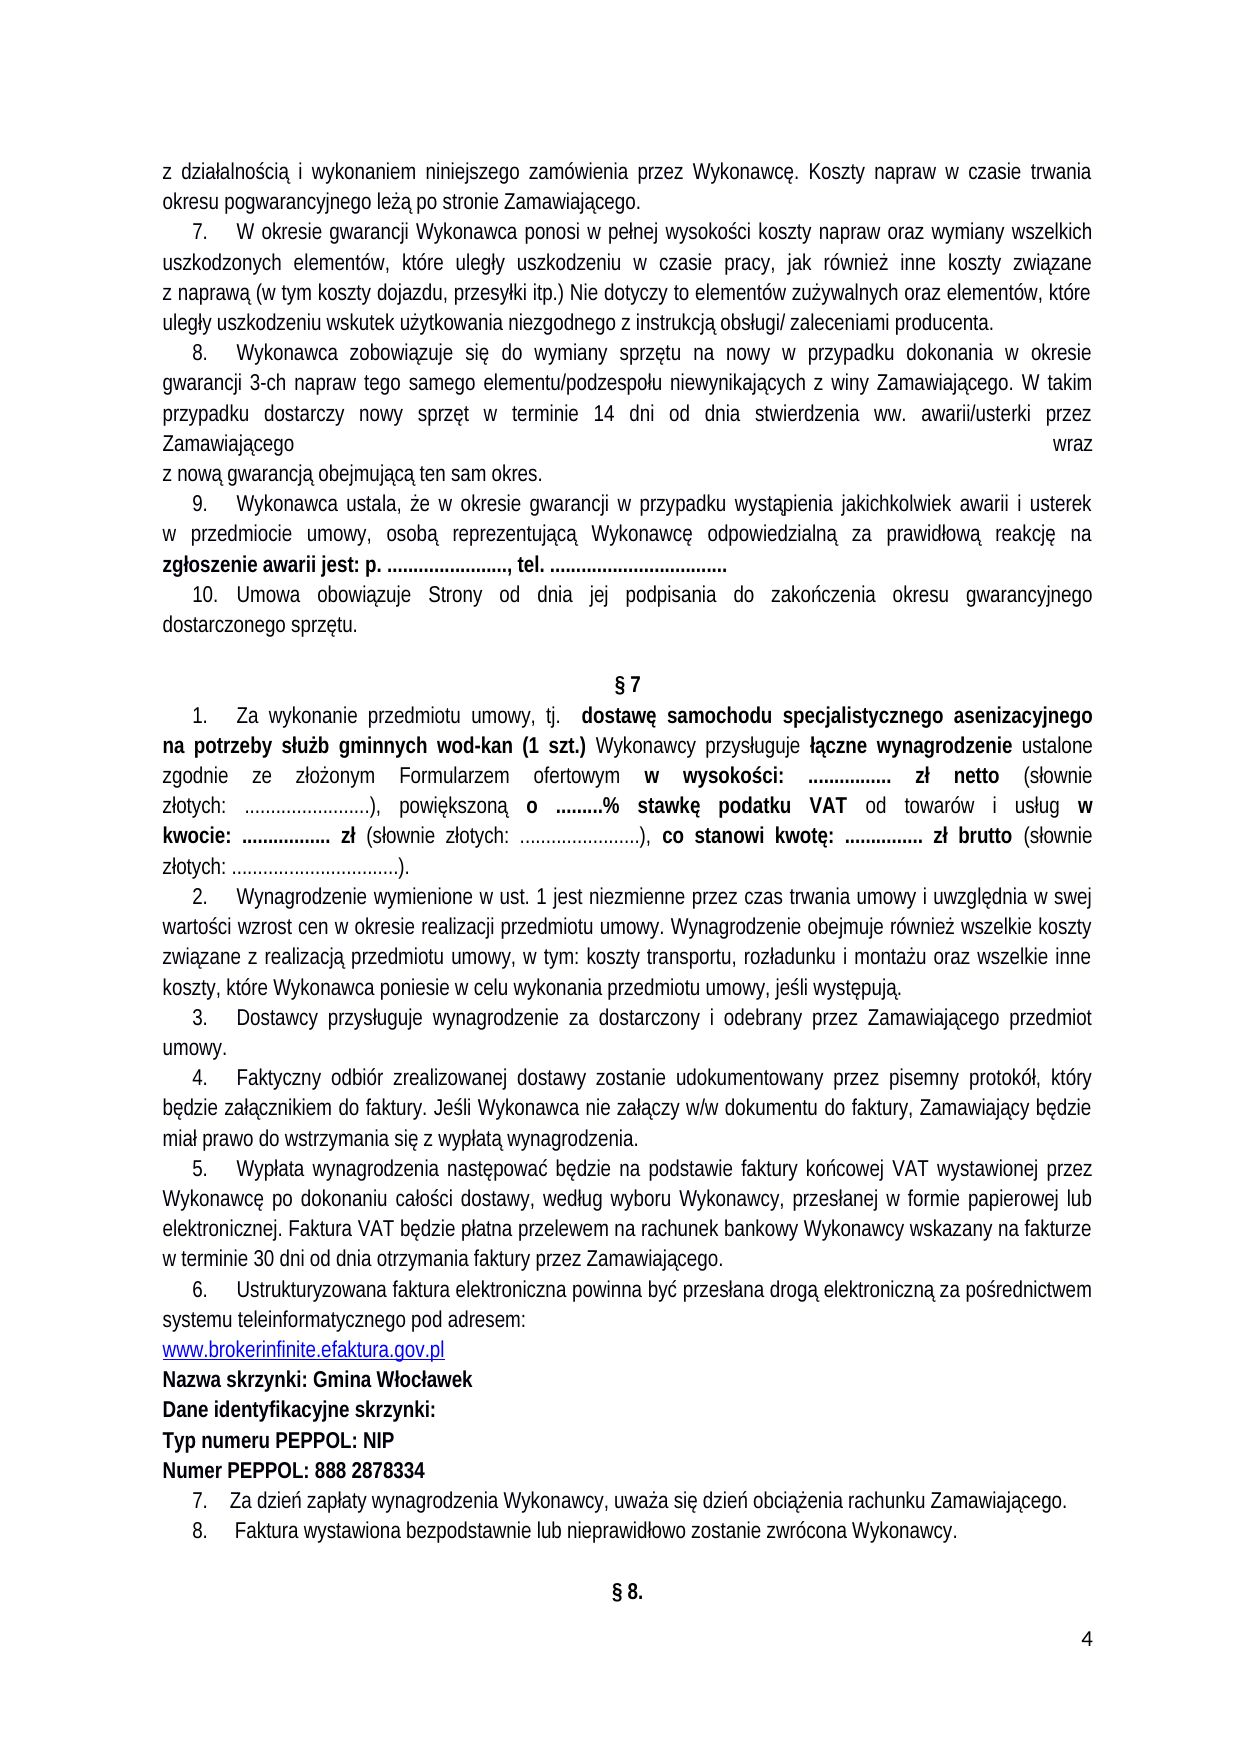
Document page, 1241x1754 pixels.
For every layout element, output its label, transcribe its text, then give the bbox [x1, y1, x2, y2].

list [162, 158, 1093, 214]
text § 8. [162, 1578, 1093, 1604]
list www.brokerinfinite.efaktura.gov.pl [162, 1336, 1093, 1362]
list Za dzień zapłaty wynagrodzenia Wykonawcy, uważa się dzień obciążenia rachunku Zamawiającego. [192, 1487, 1093, 1513]
list 9. Wykonawca ustala, że w okresie gwarancji w przypadku wystąpienia jakichkolwiek awarii i usterek w przedmiocie umowy, osobą reprezentującą Wykonawcę odpowiedzialną za prawidłową reakcję na zgłoszenie awarii jest: p. ......................., tel. .................................. [162, 490, 1093, 577]
list Numer PEPPOL: 888 2878334 [162, 1457, 1093, 1483]
list Faktyczny odbiór zrealizowanej dostawy zostanie udokumentowany przez pisemny protokół, który będzie załącznikiem do faktury. Jeśli Wykonawca nie załączy w/w dokumentu do faktury, Zamawiający będzie miał prawo do wstrzymania się z wypłatą wynagrodzenia. [162, 1064, 1093, 1151]
list Wypłata wynagrodzenia następować będzie na podstawie faktury końcowej VAT wystawionej przez Wykonawcę po dokonaniu całości dostawy, według wyboru Wykonawcy, przesłanej w formie papierowej lub elektronicznej. Faktura VAT będzie płatna przelewem na rachunek bankowy Wykonawcy wskazany na fakturze w terminie 30 dni od dnia otrzymania faktury przez Zamawiającego. [162, 1155, 1093, 1272]
list Nazwa skrzynki: Gmina Włocławek [162, 1366, 1093, 1392]
text 7. W okresie gwarancji Wykonawca ponosi w pełnej wysokości koszty napraw oraz wymiany wszelkich uszkodzonych elementów, które uległy uszkodzeniu w czasie pracy, jak również inne koszty związane z naprawą (w tym koszty dojazdu, przesyłki itp.) Nie dotyczy to elementów zużywalnych oraz elementów, które uległy uszkodzeniu wskutek użytkowania niezgodnego z instrukcją obsługi/ zaleceniami producenta. [162, 218, 1093, 335]
list Dane identyfikacyjne skrzynki: [162, 1396, 1093, 1423]
list Za wykonanie przedmiotu umowy, tj. dostawę samochodu specjalistycznego asenizacyjnego na potrzeby służb gminnych wod-kan (1 szt.) Wykonawcy przysługuje łączne wynagrodzenie ustalone zgodnie ze złożonym Formularzem ofertowym w wysokości: ................ zł netto (słownie złotych: ........................), powiększoną o .........% stawkę podatku VAT od towarów i usług w kwocie: ................. zł (słownie złotych: .......................), co stanowi kwotę: ............... zł brutto (słownie złotych: ................................). [162, 702, 1093, 879]
list Ustrukturyzowana faktura elektroniczna powinna być przesłana drogą elektroniczną za pośrednictwem systemu teleinformatycznego pod adresem: [162, 1276, 1093, 1332]
list 10. Umowa obowiązuje Strony od dnia jej podpisania do zakończenia okresu gwarancyjnego dostarczonego sprzętu. [162, 581, 1093, 637]
list Dostawcy przysługuje wynagrodzenie za dostarczony i odebrany przez Zamawiającego przedmiot umowy. [162, 1004, 1093, 1060]
list Typ numeru PEPPOL: NIP [162, 1427, 1093, 1453]
text § 7 [162, 671, 1093, 698]
list Wynagrodzenie wymienione w ust. 1 jest niezmienne przez czas trwania umowy i uwzględnia w swej wartości wzrost cen w okresie realizacji przedmiotu umowy. Wynagrodzenie obejmuje również wszelkie koszty związane z realizacją przedmiotu umowy, w tym: koszty transportu, rozładunku i montażu oraz wszelkie inne koszty, które Wykonawca poniesie w celu wykonania przedmiotu umowy, jeśli występują. [162, 883, 1093, 1000]
list Faktura wystawiona bezpodstawnie lub nieprawidłowo zostanie zwrócona Wykonawcy. [192, 1517, 1093, 1543]
text 8. Wykonawca zobowiązuje się do wymiany sprzętu na nowy w przypadku dokonania w okresie gwarancji 3-ch napraw tego samego elementu/podzespołu niewynikających z winy Zamawiającego. W takim przypadku dostarczy nowy sprzęt w terminie 14 dni od dnia stwierdzenia ww. awarii/usterki przez Zamawiającego wraz z nową gwarancją obejmującą ten sam okres. [162, 339, 1093, 486]
